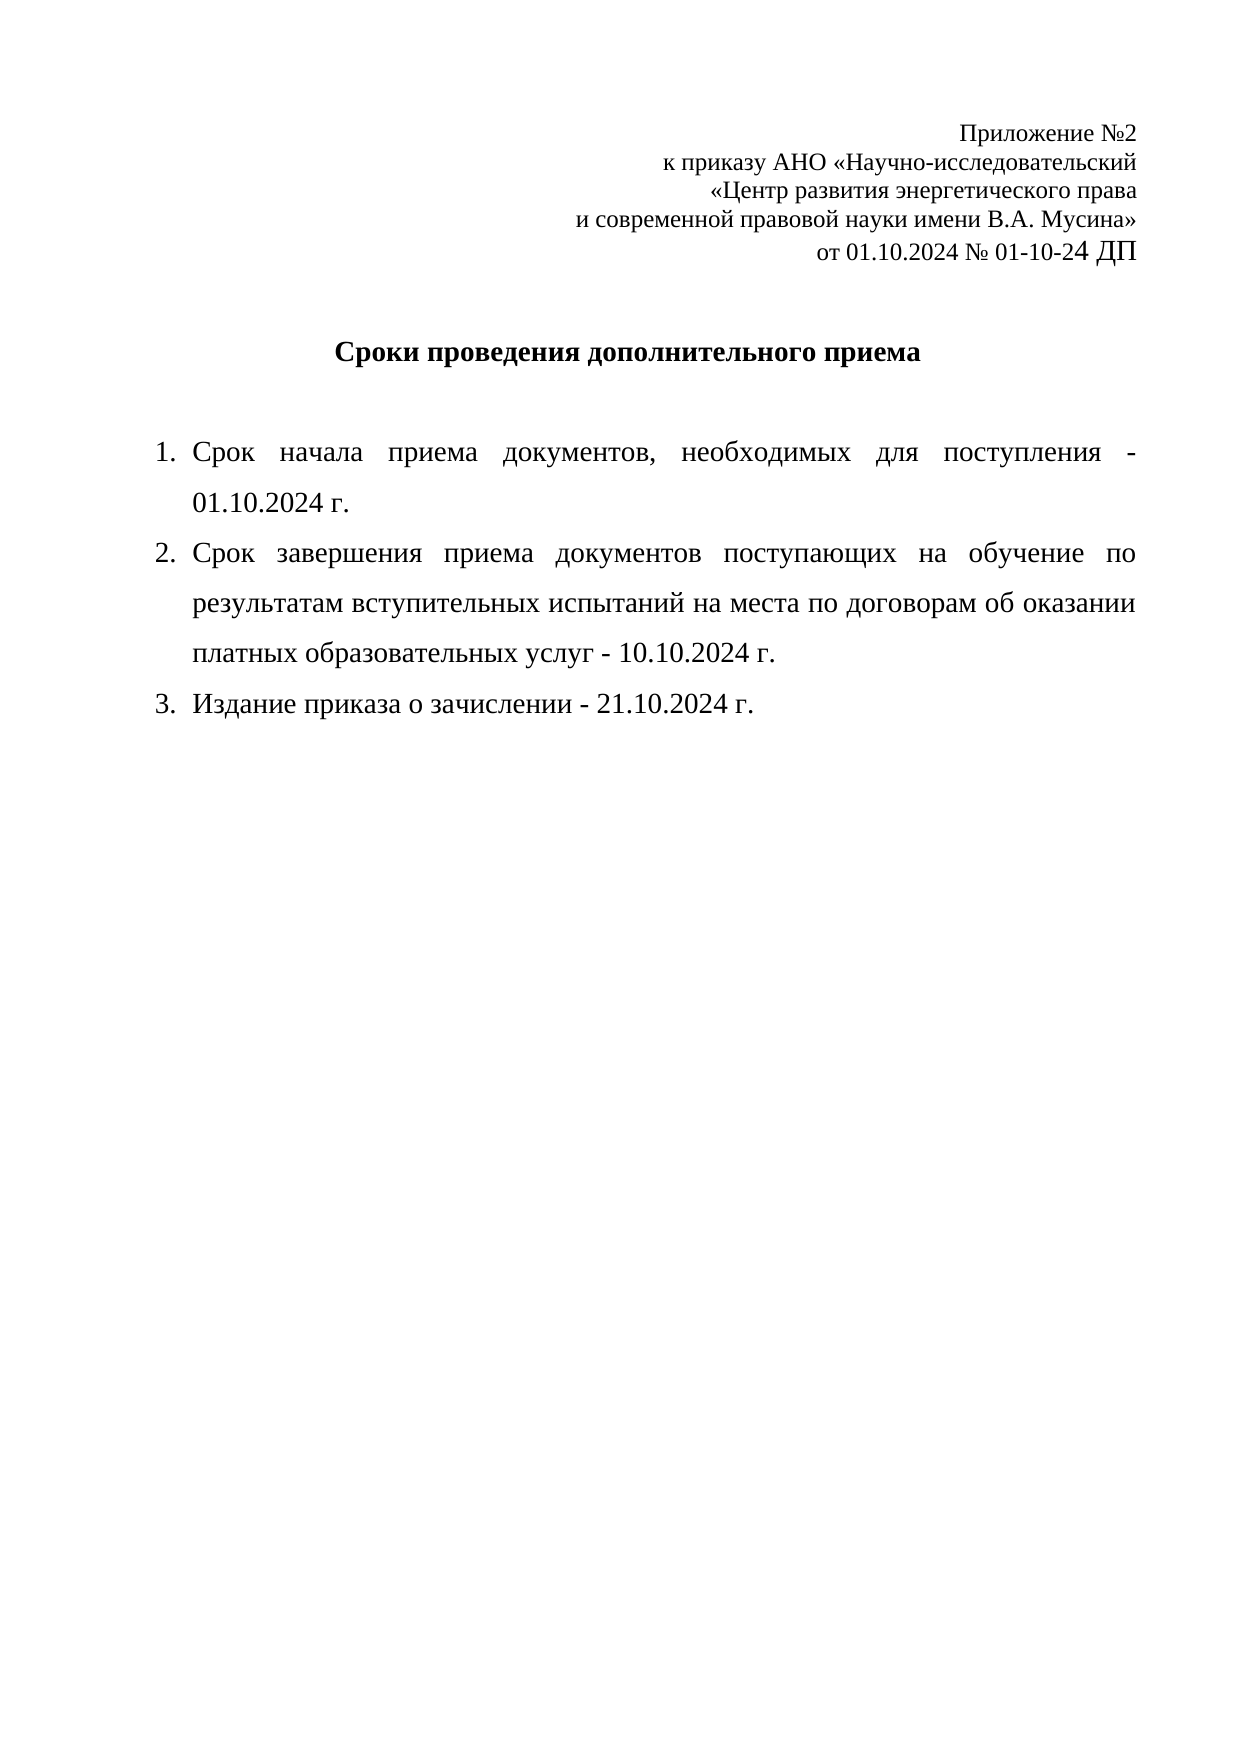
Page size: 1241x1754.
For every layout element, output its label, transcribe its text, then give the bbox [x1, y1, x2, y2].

text к приказу АНО «Научно-исследовательский [118, 147, 1137, 176]
text «Центр развития энергетического права [118, 176, 1137, 204]
list Срок завершения приема документов поступающих на обучение по результатам вступительных испытаний на места по договорам об оказании платных образовательных услуг - 10.10.2024 г. [154, 535, 1137, 669]
text и современной правовой науки имени В.А. Мусина» [118, 204, 1137, 233]
text Сроки проведения дополнительного приема [118, 334, 1137, 367]
list Издание приказа о зачислении - 21.10.2024 г. [154, 686, 1137, 719]
list Срок начала приема документов, необходимых для поступления - 01.10.2024 г. [154, 434, 1137, 518]
text Приложение №2 [118, 118, 1137, 147]
text от 01.10.2024 № 01-10-24 ДП [118, 233, 1137, 267]
